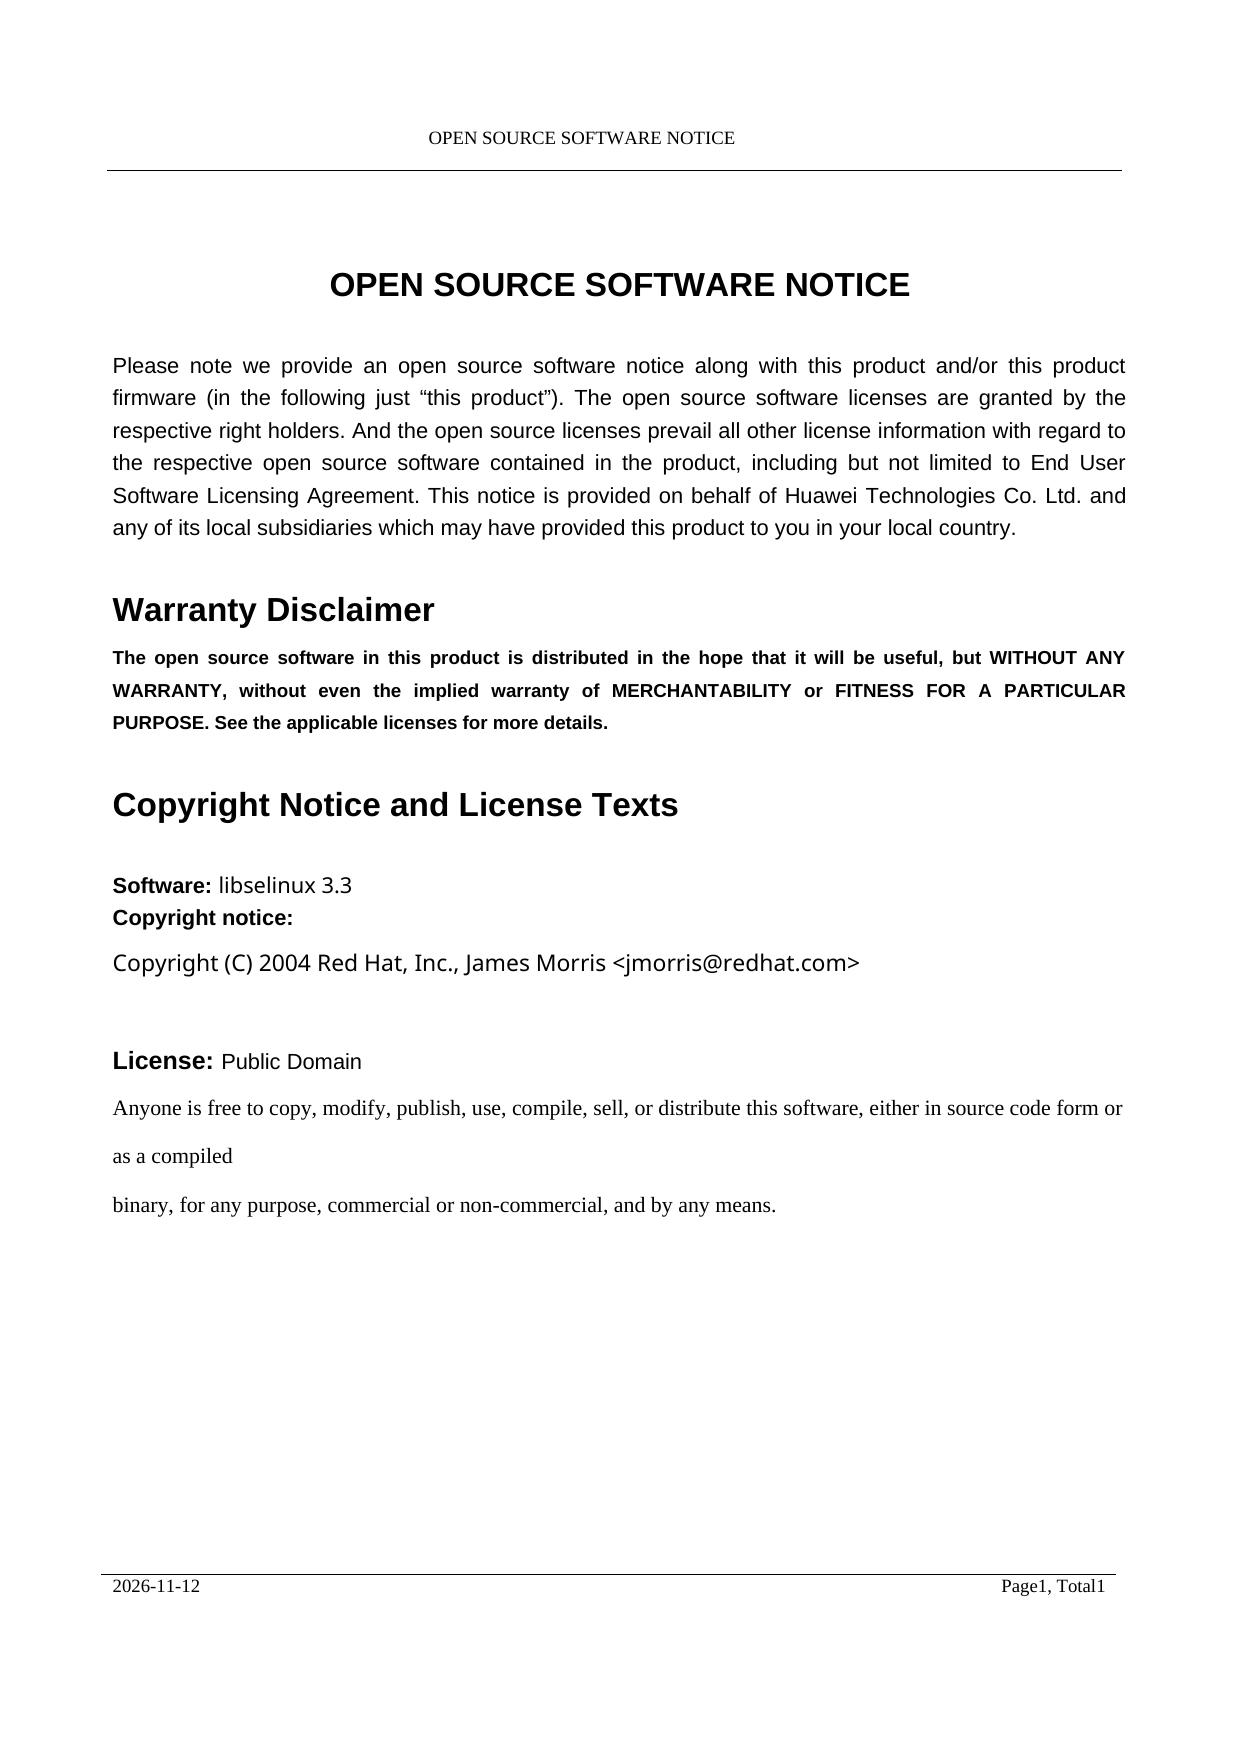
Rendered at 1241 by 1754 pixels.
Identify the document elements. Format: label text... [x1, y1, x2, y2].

text Warranty Disclaimer [112, 576, 1128, 641]
text OPEN SOURCE SOFTWARE NOTICE [112, 251, 1128, 316]
text Software: libselinux 3.3 [112, 869, 1128, 901]
text Copyright (C) 2004 Red Hat, Inc., James Morris <jmorris@redhat.com> [112, 947, 1128, 1028]
text License: Public Domain [112, 1044, 1128, 1077]
text Please note we provide an open source software notice along with this product and/or this product firmware (in the following just “this product”). The open source software licenses are granted by the respective right holders. And the open source licenses prevail all other license information with regard to the respective open source software contained in the product, including but not limited to End User Software Licensing Agreement. This notice is provided on behalf of Huawei Technologies Co. Ltd. and any of its local subsidiaries which may have provided this product to you in your local country. [112, 349, 1128, 544]
text The open source software in this product is distributed in the hope that it will be useful, but WITHOUT ANY WARRANTY, without even the implied warranty of MERCHANTABILITY or FITNESS FOR A PARTICULAR PURPOSE. See the applicable licenses for more details. [112, 641, 1128, 739]
text Copyright Notice and License Texts [112, 771, 1128, 836]
text Copyright notice: [112, 901, 1128, 934]
text Anyone is free to copy, modify, publish, use, compile, sell, or distribute this software, either in source code form or as a compiled binary, for any purpose, commercial or non-commercial, and by any means. [112, 1091, 1128, 1221]
